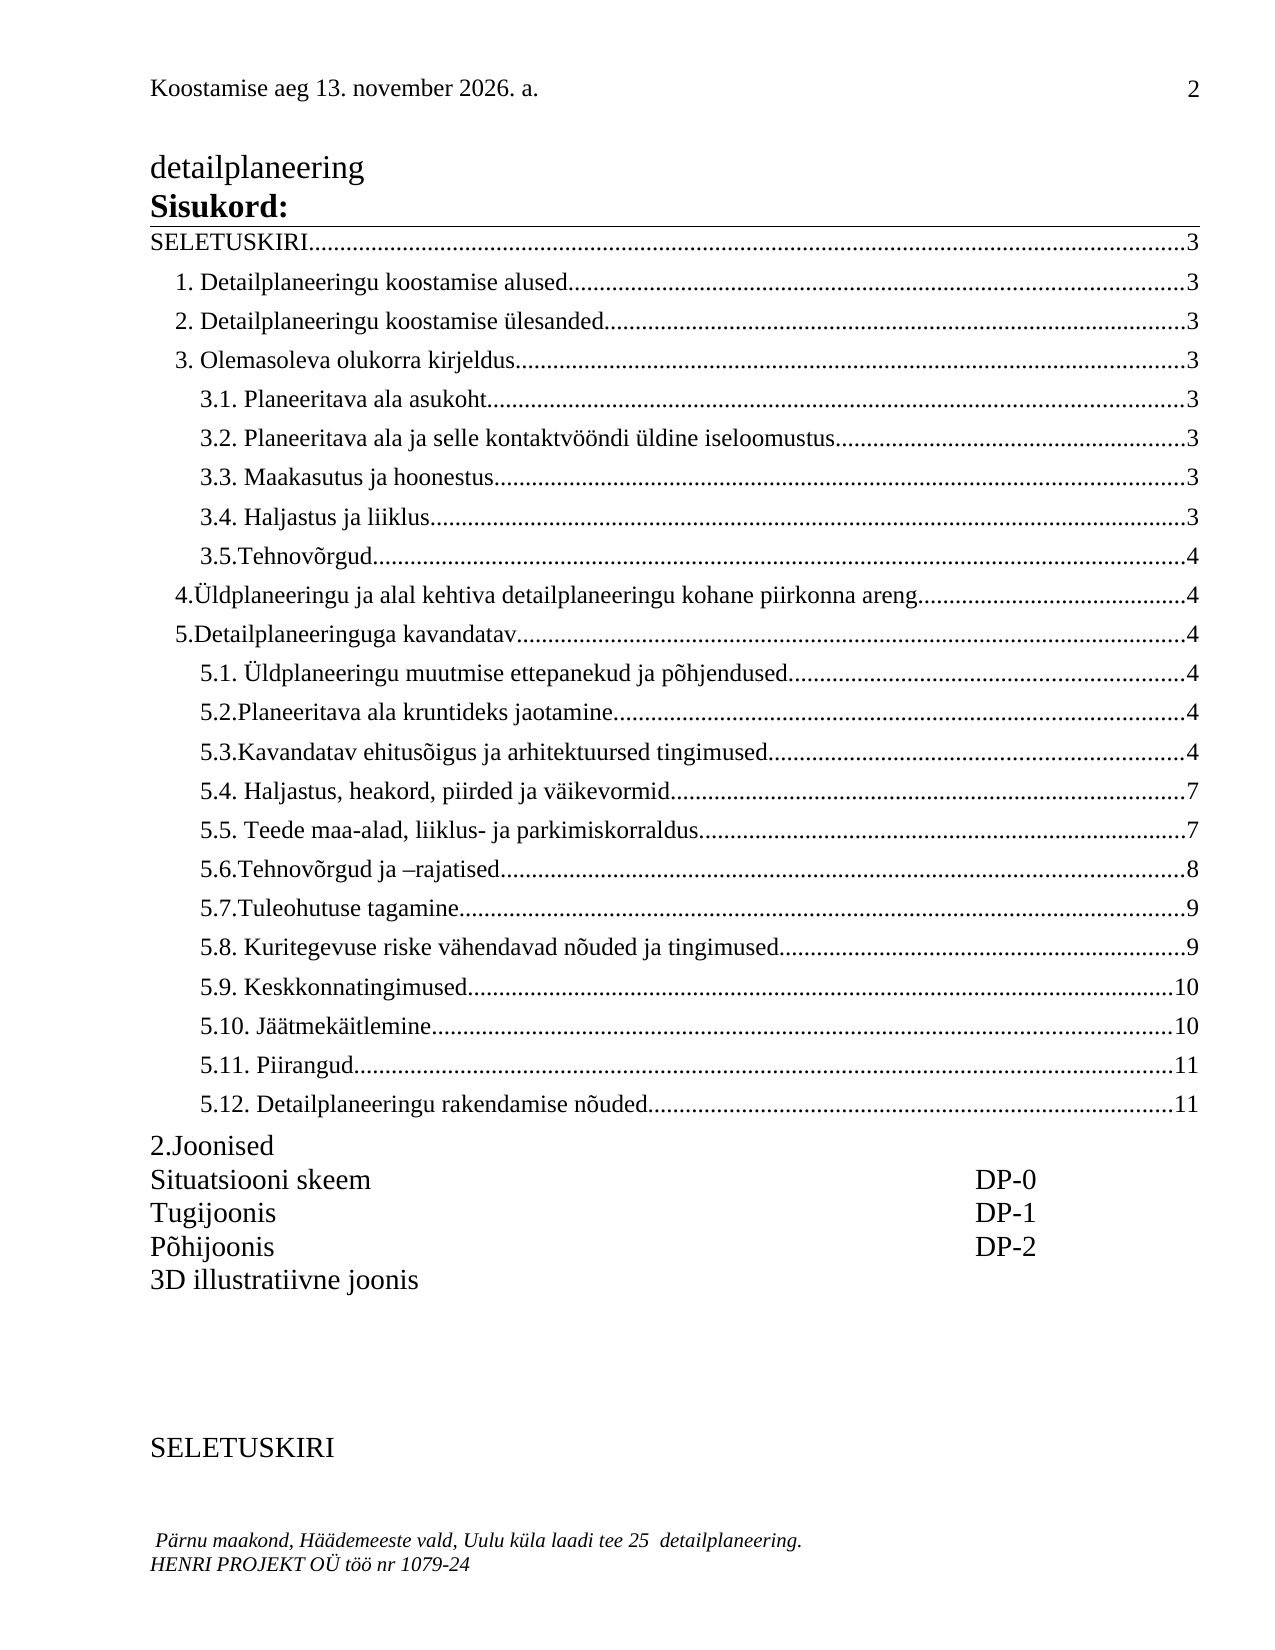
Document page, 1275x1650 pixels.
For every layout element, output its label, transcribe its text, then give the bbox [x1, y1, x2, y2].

text 3D illustratiivne joonis [150, 1262, 1200, 1296]
text 2. Detailplaneeringu koostamise ülesanded 3 [175, 306, 1200, 334]
text 3.5.Tehnovõrgud 4 [200, 541, 1200, 569]
text Tugijoonis DP-1 [150, 1195, 1200, 1229]
text 5.4. Haljastus, heakord, piirded ja väikevormid 7 [200, 776, 1200, 804]
text Põhijoonis DP-2 [150, 1229, 1200, 1262]
subtitle SELETUSKIRI [150, 1430, 1200, 1464]
text Situatsiooni skeem DP-0 [150, 1162, 1200, 1195]
text 5.1. Üldplaneeringu muutmise ettepanekud ja põhjendused. 4 [200, 658, 1200, 687]
text 4.Üldplaneeringu ja alal kehtiva detailplaneeringu kohane piirkonna areng 4 [175, 580, 1200, 609]
text 5.5. Teede maa-alad, liiklus- ja parkimiskorraldus. 7 [200, 815, 1200, 844]
text 2.Joonised [150, 1128, 1200, 1162]
text 5.9. Keskkonnatingimused 10 [200, 972, 1200, 1000]
text 3. Olemasoleva olukorra kirjeldus 3 [175, 345, 1200, 374]
text 5.2.Planeeritava ala kruntideks jaotamine. 4 [200, 697, 1200, 726]
text SELETUSKIRI 3 [150, 227, 1200, 256]
text 5.3.Kavandatav ehitusõigus ja arhitektuursed tingimused. 4 [200, 737, 1200, 765]
text 5.12. Detailplaneeringu rakendamise nõuded 11 [200, 1089, 1200, 1118]
subtitle detailplaneering [150, 148, 1200, 186]
text 5.6.Tehnovõrgud ja –rajatised 8 [200, 854, 1200, 883]
text 3.1. Planeeritava ala asukoht 3 [200, 384, 1200, 413]
text 3.3. Maakasutus ja hoonestus 3 [200, 462, 1200, 491]
text 1. Detailplaneeringu koostamise alused 3 [175, 267, 1200, 295]
text 5.8. Kuritegevuse riske vähendavad nõuded ja tingimused 9 [200, 932, 1200, 961]
text 3.4. Haljastus ja liiklus 3 [200, 502, 1200, 530]
text 5.11. Piirangud 11 [200, 1050, 1200, 1079]
text 5.7.Tuleohutuse tagamine 9 [200, 893, 1200, 922]
text 5.10. Jäätmekäitlemine 10 [200, 1011, 1200, 1039]
text 3.2. Planeeritava ala ja selle kontaktvööndi üldine iseloomustus 3 [200, 423, 1200, 452]
text 5.Detailplaneeringuga kavandatav 4 [175, 619, 1200, 648]
text Sisukord: [150, 186, 1200, 226]
